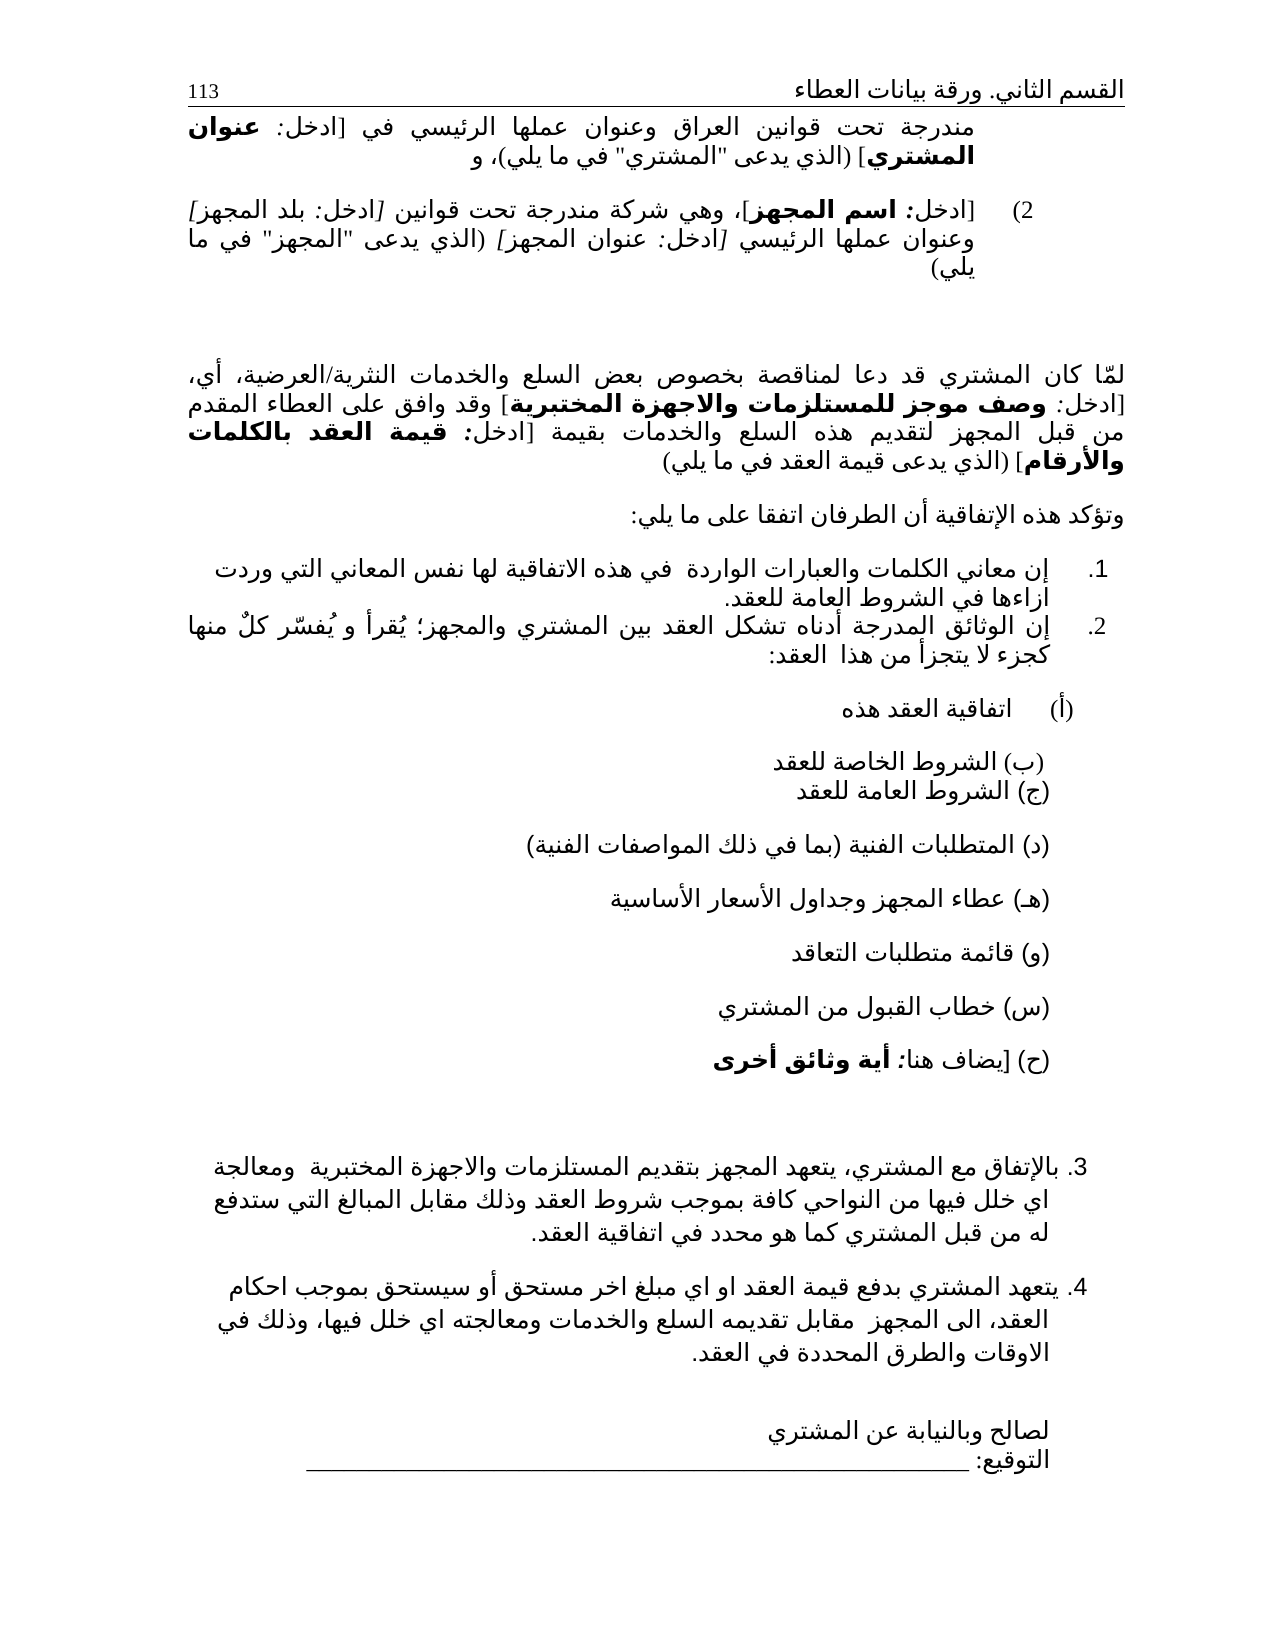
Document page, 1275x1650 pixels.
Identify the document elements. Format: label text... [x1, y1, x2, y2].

list لصالح وبالنيابة عن المشتري [187, 1416, 1050, 1445]
list إن معاني الكلمات والعبارات الواردة في هذه الاتفاقية لها نفس المعاني التي وردت ازاءها في الشروط العامة للعقد. [187, 554, 1087, 611]
text 4. يتعهد المشتري بدفع قيمة العقد او اي مبلغ اخر مستحق أو سيستحق بموجب احكام العقد، الى المجهز مقابل تقديمه السلع والخدمات ومعالجته اي خلل فيها، وذلك في الاوقات والطرق المحددة في العقد. [187, 1272, 1087, 1367]
text (س) خطاب القبول من المشتري [187, 992, 1125, 1020]
text 3. بالإتفاق مع المشتري، يتعهد المجهز بتقديم المستلزمات والاجهزة المختبرية ومعالجة اي خلل فيها من النواحي كافة بموجب شروط العقد وذلك مقابل المبالغ التي ستدفع له من قبل المشتري كما هو محدد في اتفاقية العقد. [187, 1152, 1087, 1247]
list (ب) الشروط الخاصة للعقد [187, 747, 1059, 776]
text (ج) الشروط العامة للعقد [187, 776, 1125, 805]
text (ح) [يضاف هنا: أية وثائق أخرى [187, 1046, 1125, 1074]
text (هـ) عطاء المجهز وجداول الأسعار الأساسية [187, 884, 1125, 913]
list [187, 112, 1012, 170]
list إن الوثائق المدرجة أدناه تشكل العقد بين المشتري والمجهز؛ يُقرأ و يُفسّر كلٌ منها كجزء لا يتجزأ من هذا العقد: [187, 611, 1087, 669]
text (د) المتطلبات الفنية (بما في ذلك المواصفات الفنية) [187, 830, 1125, 859]
list التوقيع: _____________________________________________________ [187, 1445, 1050, 1474]
text (و) قائمة متطلبات التعاقد [187, 938, 1125, 967]
list اتفاقية العقد هذه [187, 694, 1050, 722]
text وتؤكد هذه الإتفاقية أن الطرفان اتفقا على ما يلي: [187, 500, 1125, 529]
list [ادخل: اسم المجهز]، وهي شركة مندرجة تحت قوانين [ادخل: بلد المجهز] وعنوان عملها الرئيسي [ادخل: عنوان المجهز] (الذي يدعى "المجهز" في ما يلي) [187, 195, 1012, 281]
text لمّا كان المشتري قد دعا لمناقصة بخصوص بعض السلع والخدمات النثرية/العرضية، أي، [ادخل: وصف موجز للمستلزمات والاجهزة المختبرية] وقد وافق على العطاء المقدم من قبل المجهز لتقديم هذه السلع والخدمات بقيمة [ادخل: قيمة العقد بالكلمات والأرقام] (الذي يدعى قيمة العقد في ما يلي) [187, 360, 1125, 475]
